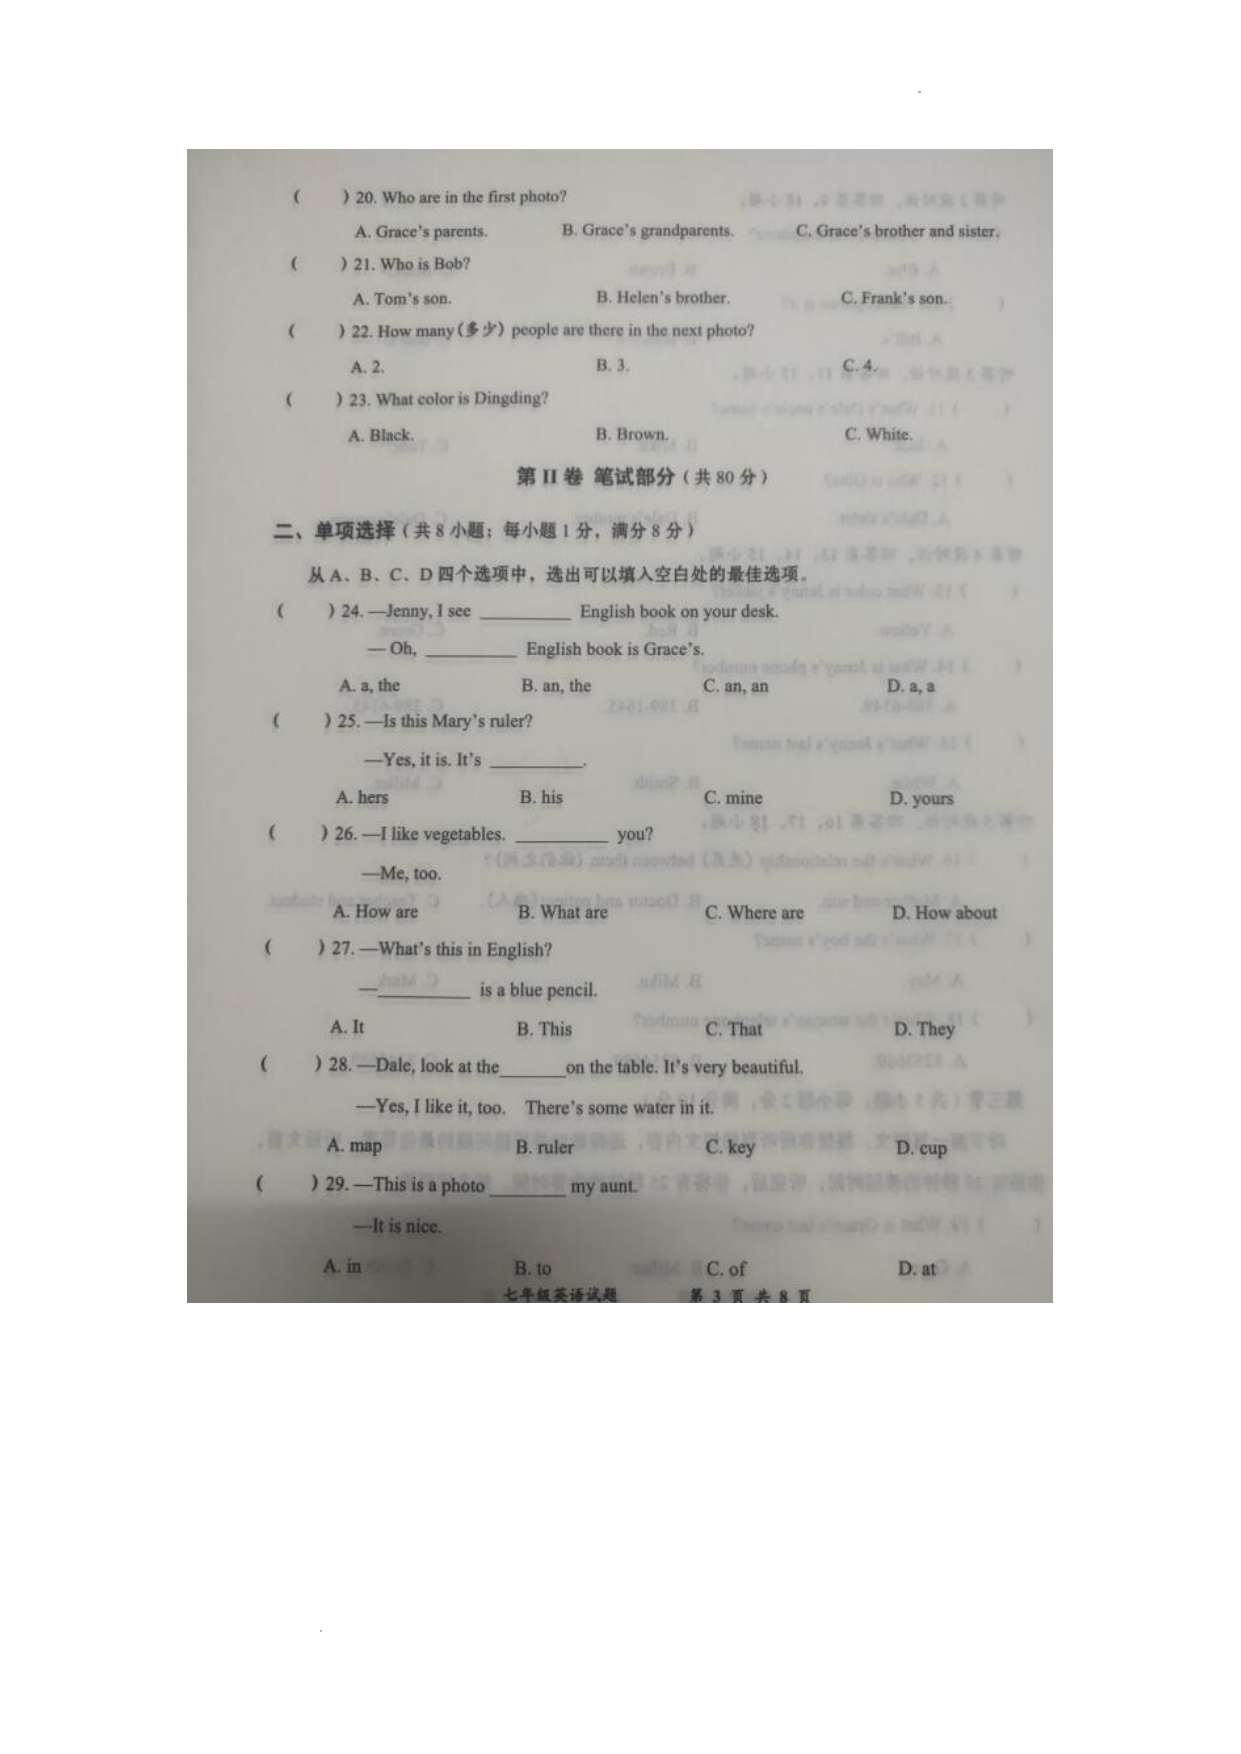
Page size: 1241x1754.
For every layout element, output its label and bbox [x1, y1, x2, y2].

picture [187, 149, 1053, 1303]
